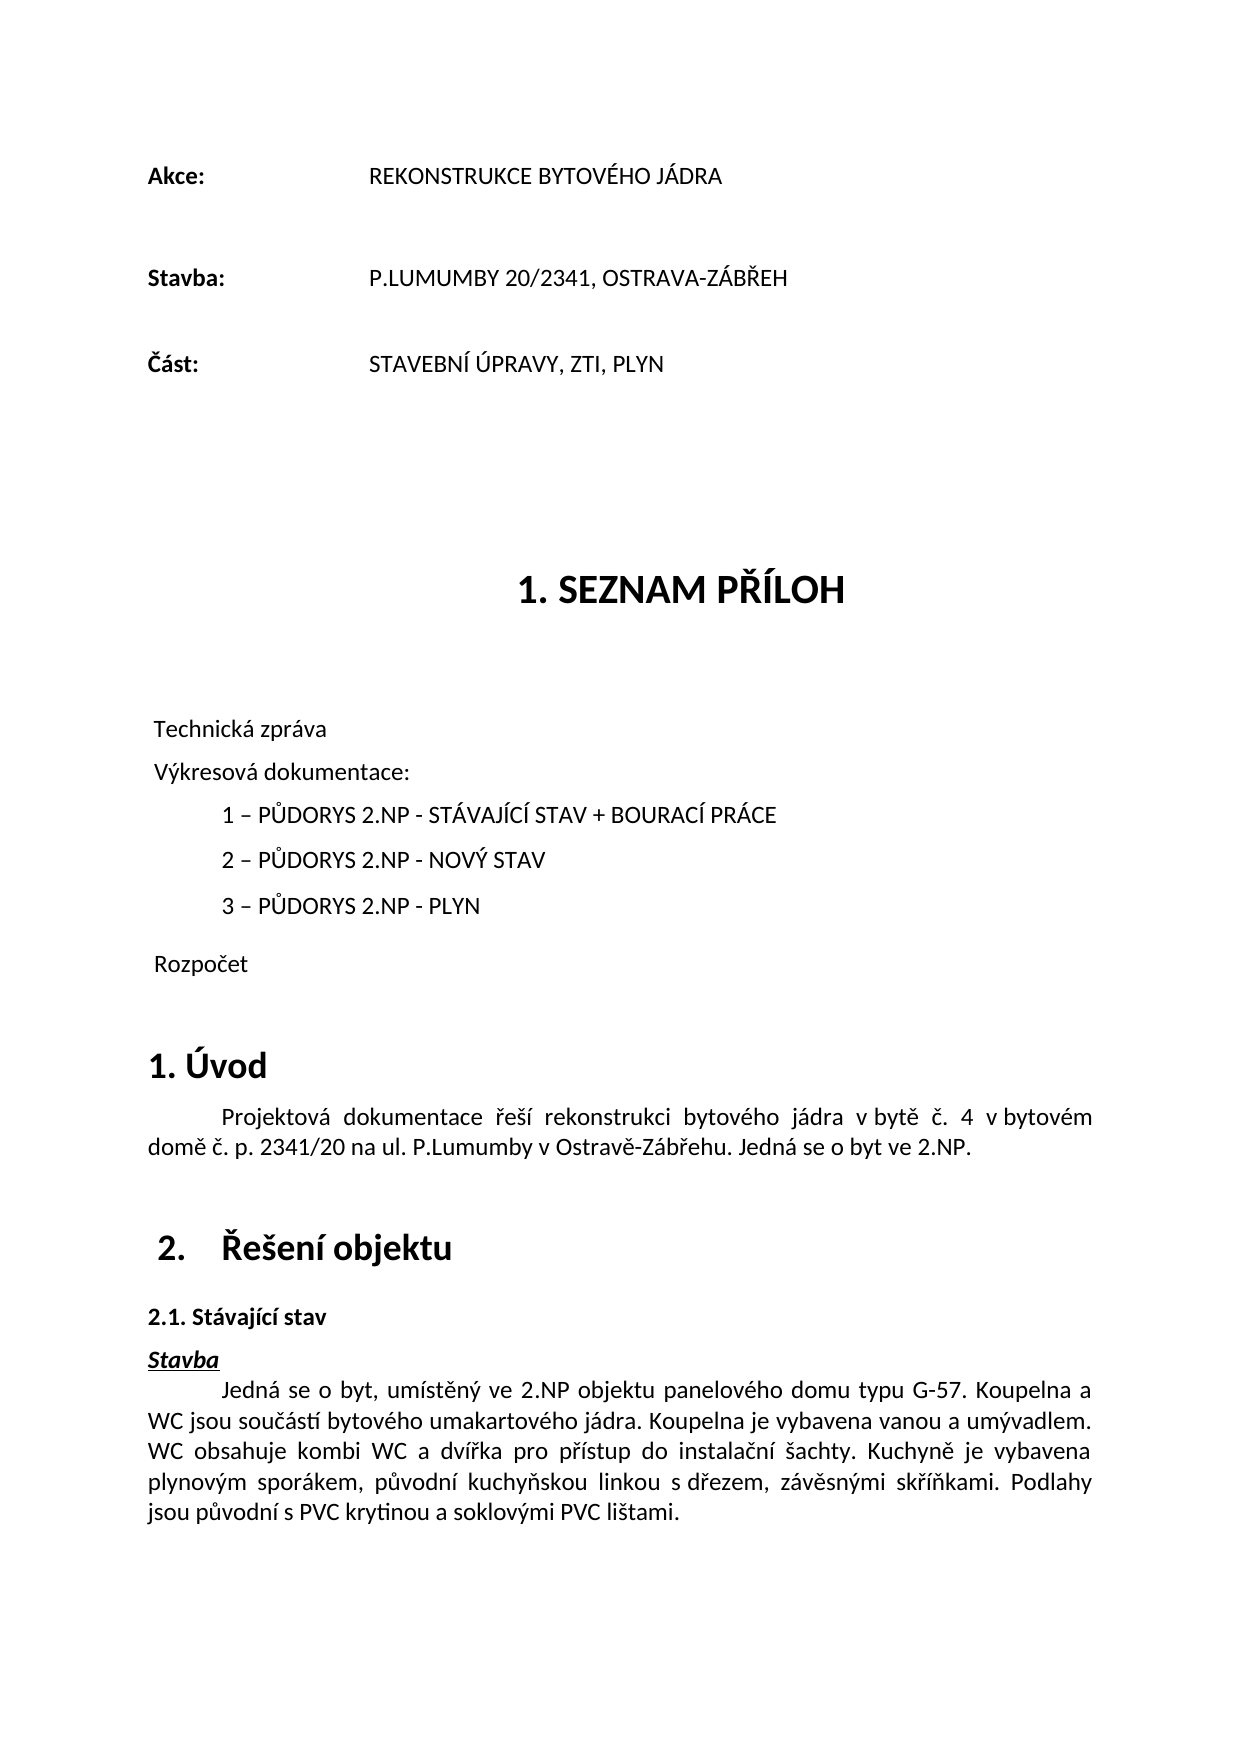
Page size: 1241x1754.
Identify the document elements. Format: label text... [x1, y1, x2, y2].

text 1. Úvod [148, 1042, 1093, 1088]
text Rozpočet [154, 949, 1093, 979]
text 2.1. Stávající stav [148, 1301, 1093, 1331]
text Projektová dokumentace řeší rekonstrukci bytového jádra v bytě č. 4 v bytovém domě č. p. 2341/20 na ul. P.Lumumby v Ostravě-Zábřehu. Jedná se o byt ve 2.NP. [148, 1101, 1093, 1162]
text 1. SEZNAM PŘÍLOH [441, 563, 1093, 614]
text Technická zpráva [148, 713, 1093, 743]
text Jedná se o byt, umístěný ve 2.NP objektu panelového domu typu G-57. Koupelna a WC jsou součástí bytového umakartového jádra. Koupelna je vybavena vanou a umývadlem. WC obsahuje kombi WC a dvířka pro přístup do instalační šachty. Kuchyně je vybavena plynovým sporákem, původní kuchyňskou linkou s dřezem, závěsnými skříňkami. Podlahy jsou původní s PVC krytinou a soklovými PVC lištami. [148, 1374, 1093, 1527]
list Řešení objektu [157, 1224, 1093, 1270]
text Stavba [148, 1344, 1093, 1374]
text Část: STAVEBNÍ ÚPRAVY, ZTI, PLYN [148, 348, 1093, 379]
text Akce: REKONSTRUKCE BYTOVÉHO JÁDRA [148, 160, 1093, 191]
text 1 – PŮDORYS 2.NP - STÁVAJÍCÍ STAV + BOURACÍ PRÁCE [148, 799, 1093, 829]
text 3 – PŮDORYS 2.NP - PLYN [148, 890, 1093, 921]
text Stavba: P.LUMUMBY 20/2341, OSTRAVA-ZÁBŘEH [148, 262, 1093, 293]
text Výkresová dokumentace: [154, 756, 1093, 786]
text 2 – PŮDORYS 2.NP - NOVÝ STAV [148, 845, 1093, 875]
